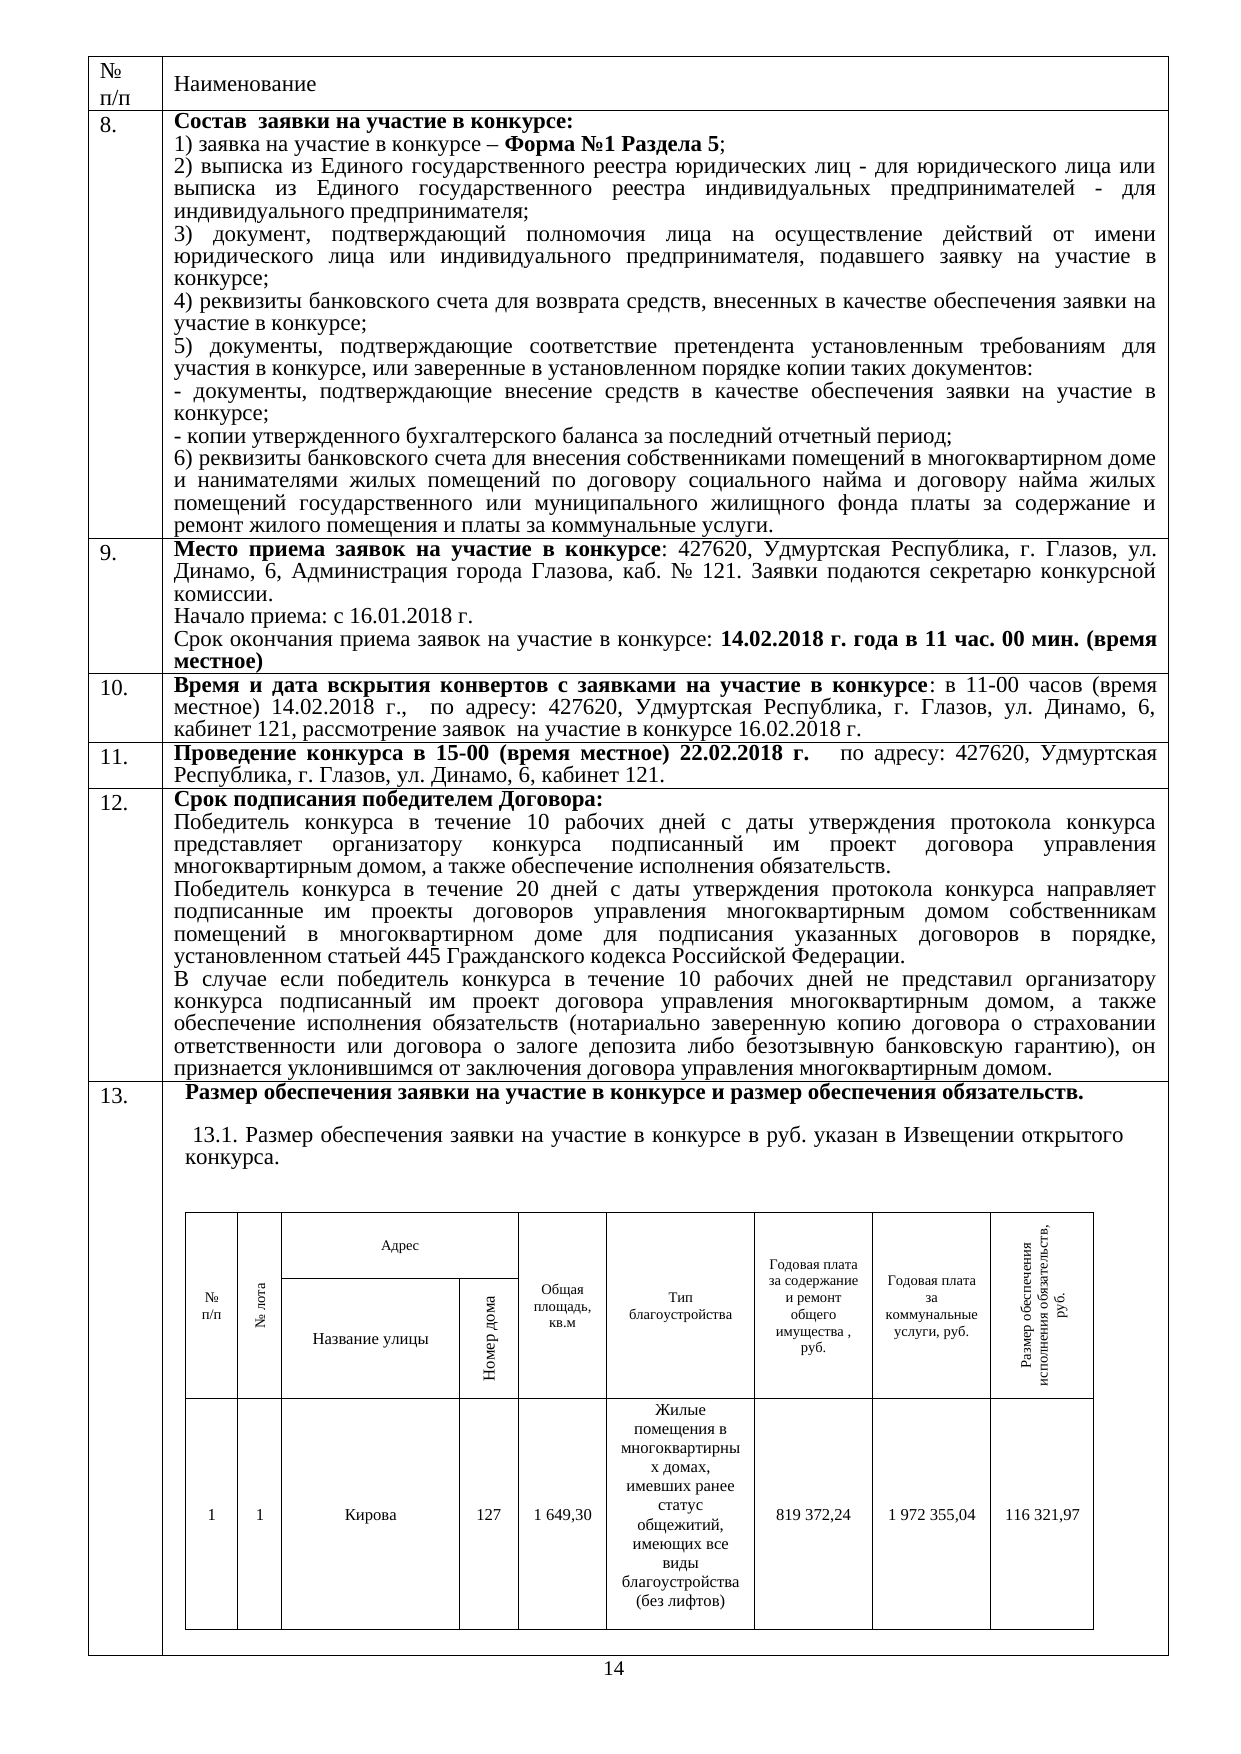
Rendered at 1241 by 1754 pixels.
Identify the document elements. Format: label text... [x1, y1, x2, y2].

table_cell 10. [89, 674, 162, 742]
table_header Наименование [163, 57, 1168, 110]
table_cell Место приема заявок на участие в конкурсе: 427620, Удмуртская Республика, г. Глазов, ул. Динамо, 6, Администрация города Глазова, каб. № 121. Заявки подаются секретарю конкурсной комиссии. Начало приема: с 16.01.2018 г. Срок окончания приема заявок на участие в конкурсе: 14.02.2018 г. года в 11 час. 00 мин. (время местное) [163, 539, 1168, 673]
table_cell Проведение конкурса в 15-00 (время местное) 22.02.2018 г. по адресу: 427620, Удмуртская Республика, г. Глазов, ул. Динамо, 6, кабинет 121. [163, 743, 1168, 788]
table_cell [163, 1082, 1168, 1655]
table_cell 11. [89, 743, 162, 788]
table_cell Время и дата вскрытия конвертов с заявками на участие в конкурсе: в 11-00 часов (время местное) 14.02.2018 г., по адресу: 427620, Удмуртская Республика, г. Глазов, ул. Динамо, 6, кабинет 121, рассмотрение заявок на участие в конкурсе 16.02.2018 г. [163, 674, 1168, 742]
table_cell 12. [89, 789, 162, 1081]
table_cell 9. [89, 539, 162, 673]
table_cell Состав заявки на участие в конкурсе: 1) заявка на участие в конкурсе – Форма №1 Раздела 5; 2) выписка из Единого государственного реестра юридических лиц - для юридического лица или выписка из Единого государственного реестра индивидуальных предпринимателей - для индивидуального предпринимателя; 3) документ, подтверждающий полномочия лица на осуществление действий от имени юридического лица или индивидуального предпринимателя, подавшего заявку на участие в конкурсе; 4) реквизиты банковского счета для возврата средств, внесенных в качестве обеспечения заявки на участие в конкурсе; 5) документы, подтверждающие соответствие претендента установленным требованиям для участия в конкурсе, или заверенные в установленном порядке копии таких документов: - документы, подтверждающие внесение средств в качестве обеспечения заявки на участие в конкурсе; - копии утвержденного бухгалтерского баланса за последний отчетный период; 6) реквизиты банковского счета для внесения собственниками помещений в многоквартирном доме и нанимателями жилых помещений по договору социального найма и договору найма жилых помещений государственного или муниципального жилищного фонда платы за содержание и ремонт жилого помещения и платы за коммунальные услуги. [163, 111, 1168, 538]
table_cell 8. [89, 111, 162, 538]
table_cell Срок подписания победителем Договора: Победитель конкурса в течение 10 рабочих дней с даты утверждения протокола конкурса представляет организатору конкурса подписанный им проект договора управления многоквартирным домом, а также обеспечение исполнения обязательств. Победитель конкурса в течение 20 дней с даты утверждения протокола конкурса направляет подписанные им проекты договоров управления многоквартирным домом собственникам помещений в многоквартирном доме для подписания указанных договоров в порядке, установленном статьей 445 Гражданского кодекса Российской Федерации. В случае если победитель конкурса в течение 10 рабочих дней не представил организатору конкурса подписанный им проект договора управления многоквартирным домом, а также обеспечение исполнения обязательств (нотариально заверенную копию договора о страховании ответственности или договора о залоге депозита либо безотзывную банковскую гарантию), он признается уклонившимся от заключения договора управления многоквартирным домом. [163, 789, 1168, 1081]
table_cell 13. [89, 1082, 162, 1655]
table_header № п/п [89, 57, 162, 110]
